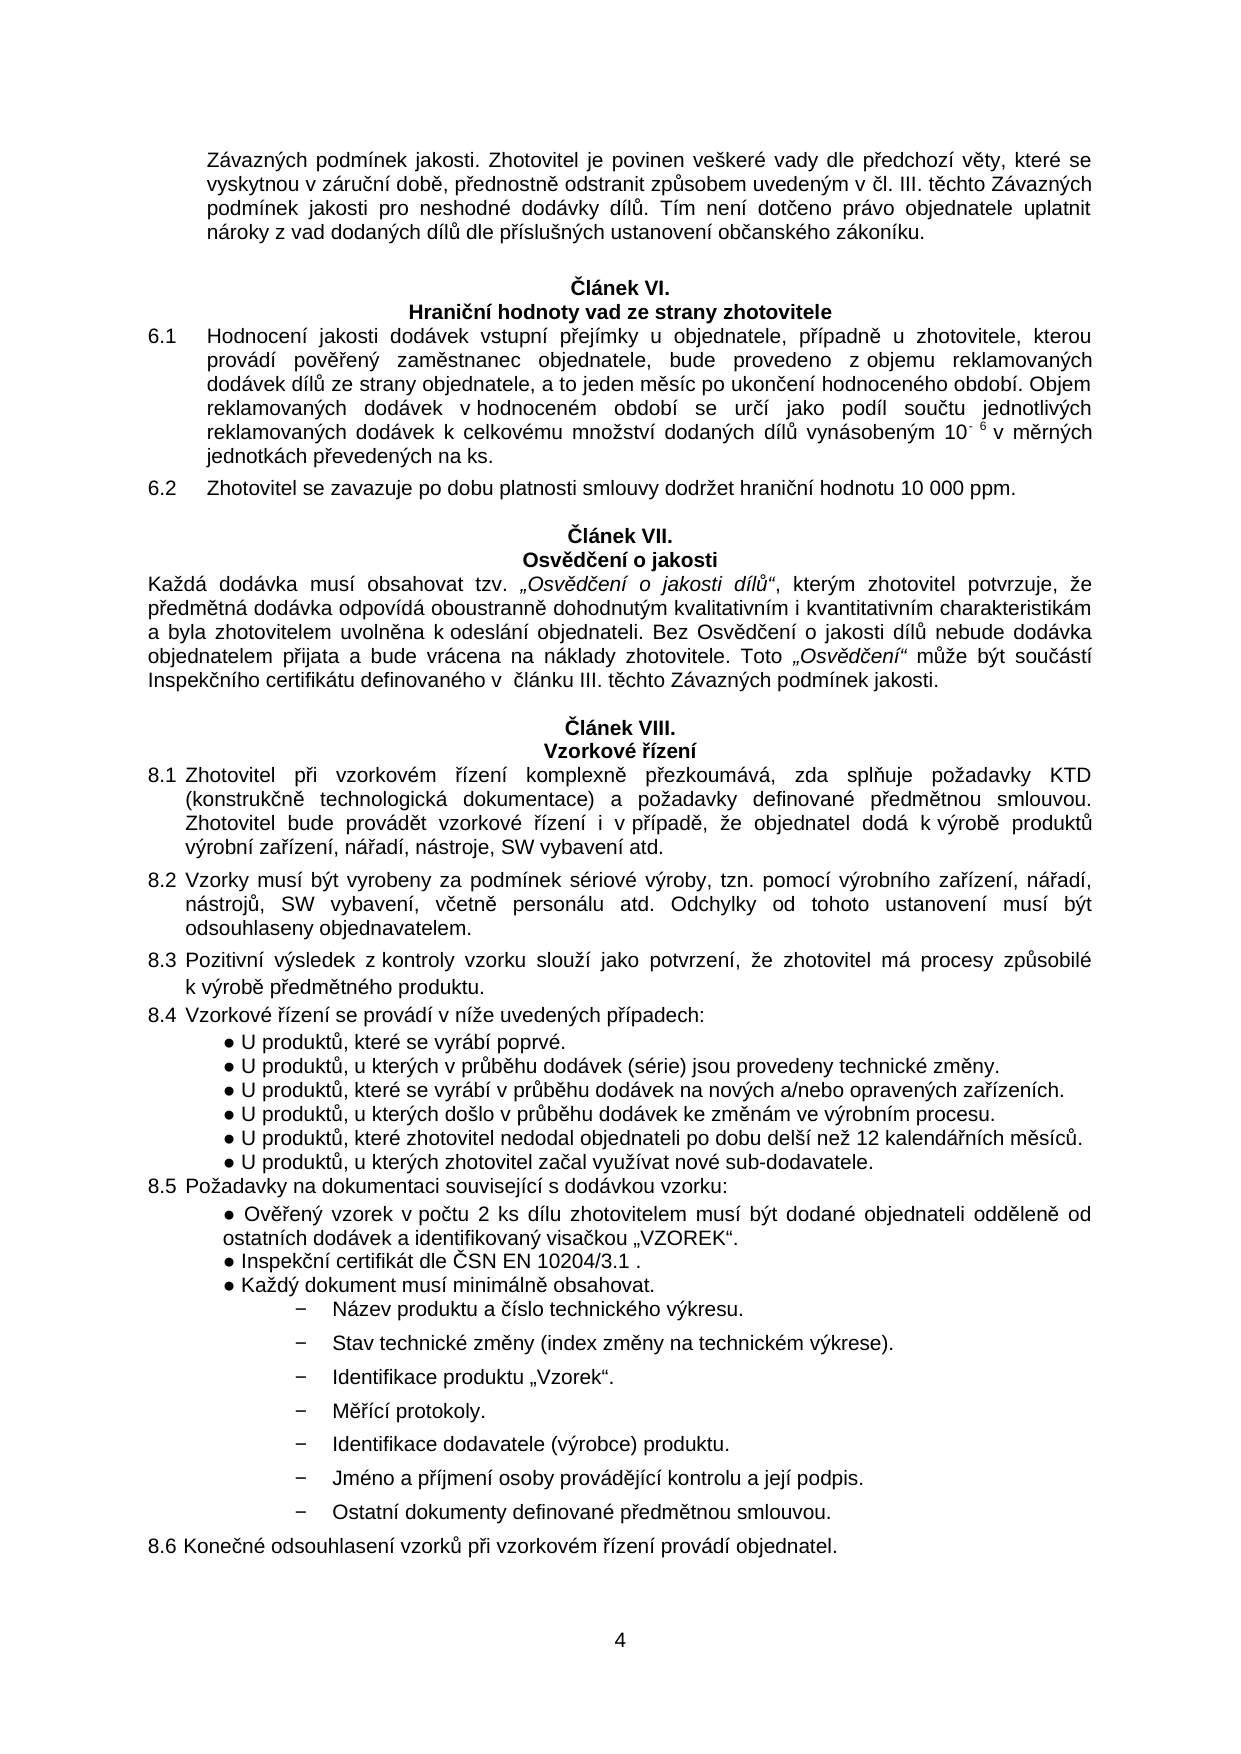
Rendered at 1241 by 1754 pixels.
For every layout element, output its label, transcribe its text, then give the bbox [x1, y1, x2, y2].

list Vzorky musí být vyrobeny za podmínek sériové výroby, tzn. pomocí výrobního zařízení, nářadí, nástrojů, SW vybavení, včetně personálu atd. Odchylky od tohoto ustanovení musí být odsouhlaseny objednavatelem. [148, 867, 1093, 939]
text ● U produktů, u kterých zhotovitel začal využívat nové sub-dodavatele. [223, 1150, 1093, 1174]
list Vzorkové řízení se provádí v níže uvedených případech: [148, 1003, 1093, 1027]
list Ostatní dokumenty definované předmětnou smlouvou. [294, 1500, 1093, 1524]
text ● U produktů, které se vyrábí poprvé. [223, 1030, 1093, 1054]
list Pozitivní výsledek z kontroly vzorku slouží jako potvrzení, že zhotovitel má procesy způsobilé k výrobě předmětného produktu. [148, 948, 1093, 999]
text ● Inspekční certifikát dle ČSN EN 10204/3.1 . [223, 1249, 1093, 1273]
text ● U produktů, které zhotovitel nedodal objednateli po dobu delší než 12 kalendářních měsíců. [223, 1126, 1093, 1150]
subtitle Článek VII. [148, 524, 1093, 548]
list Identifikace produktu „Vzorek“. [294, 1365, 1093, 1389]
list Stav technické změny (index změny na technickém výkrese). [294, 1331, 1093, 1355]
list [148, 148, 1093, 243]
subtitle Vzorkové řízení [148, 739, 1093, 763]
text ● U produktů, u kterých došlo v průběhu dodávek ke změnám ve výrobním procesu. [223, 1102, 1093, 1126]
subtitle Článek VIII. [148, 715, 1093, 739]
text ● Ověřený vzorek v počtu 2 ks dílu zhotovitelem musí být dodané objednateli odděleně od ostatních dodávek a identifikovaný visačkou „VZOREK“. [223, 1201, 1093, 1249]
text ● Každý dokument musí minimálně obsahovat. [223, 1273, 1093, 1297]
subtitle Hraniční hodnoty vad ze strany zhotovitele [148, 300, 1093, 324]
text 8.6 Konečné odsouhlasení vzorků při vzorkovém řízení provádí objednatel. [148, 1533, 1093, 1557]
list Zhotovitel při vzorkovém řízení komplexně přezkoumává, zda splňuje požadavky KTD (konstrukčně technologická dokumentace) a požadavky definované předmětnou smlouvou. Zhotovitel bude provádět vzorkové řízení i v případě, že objednatel dodá k výrobě produktů výrobní zařízení, nářadí, nástroje, SW vybavení atd. [148, 763, 1093, 859]
subtitle Osvědčení o jakosti [148, 548, 1093, 572]
text Každá dodávka musí obsahovat tzv. „Osvědčení o jakosti dílů“, kterým zhotovitel potvrzuje, že předmětná dodávka odpovídá oboustranně dohodnutým kvalitativním i kvantitativním charakteristikám a byla zhotovitelem uvolněna k odeslání objednateli. Bez Osvědčení o jakosti dílů nebude dodávka objednatelem přijata a bude vrácena na náklady zhotovitele. Toto „Osvědčení“ může být součástí Inspekčního certifikátu definovaného v článku III. těchto Závazných podmínek jakosti. [148, 572, 1093, 691]
subtitle Článek VI. [148, 276, 1093, 300]
list Měřící protokoly. [294, 1398, 1093, 1422]
list Hodnocení jakosti dodávek vstupní přejímky u objednatele, případně u zhotovitele, kterou provádí pověřený zaměstnanec objednatele, bude provedeno z objemu reklamovaných dodávek dílů ze strany objednatele, a to jeden měsíc po ukončení hodnoceného období. Objem reklamovaných dodávek v hodnoceném období se určí jako podíl součtu jednotlivých reklamovaných dodávek k celkovému množství dodaných dílů vynásobeným 10- 6 v měrných jednotkách převedených na ks. [148, 324, 1093, 467]
list Název produktu a číslo technického výkresu. [294, 1297, 1093, 1321]
list Zhotovitel se zavazuje po dobu platnosti smlouvy dodržet hraniční hodnotu 10 000 ppm. [148, 476, 1093, 500]
list Identifikace dodavatele (výrobce) produktu. [294, 1432, 1093, 1456]
list Požadavky na dokumentaci související s dodávkou vzorku: [148, 1174, 1093, 1198]
list Jméno a příjmení osoby provádějící kontrolu a její podpis. [294, 1466, 1093, 1490]
text ● U produktů, které se vyrábí v průběhu dodávek na nových a/nebo opravených zařízeních. [223, 1078, 1093, 1102]
text ● U produktů, u kterých v průběhu dodávek (série) jsou provedeny technické změny. [223, 1054, 1093, 1078]
